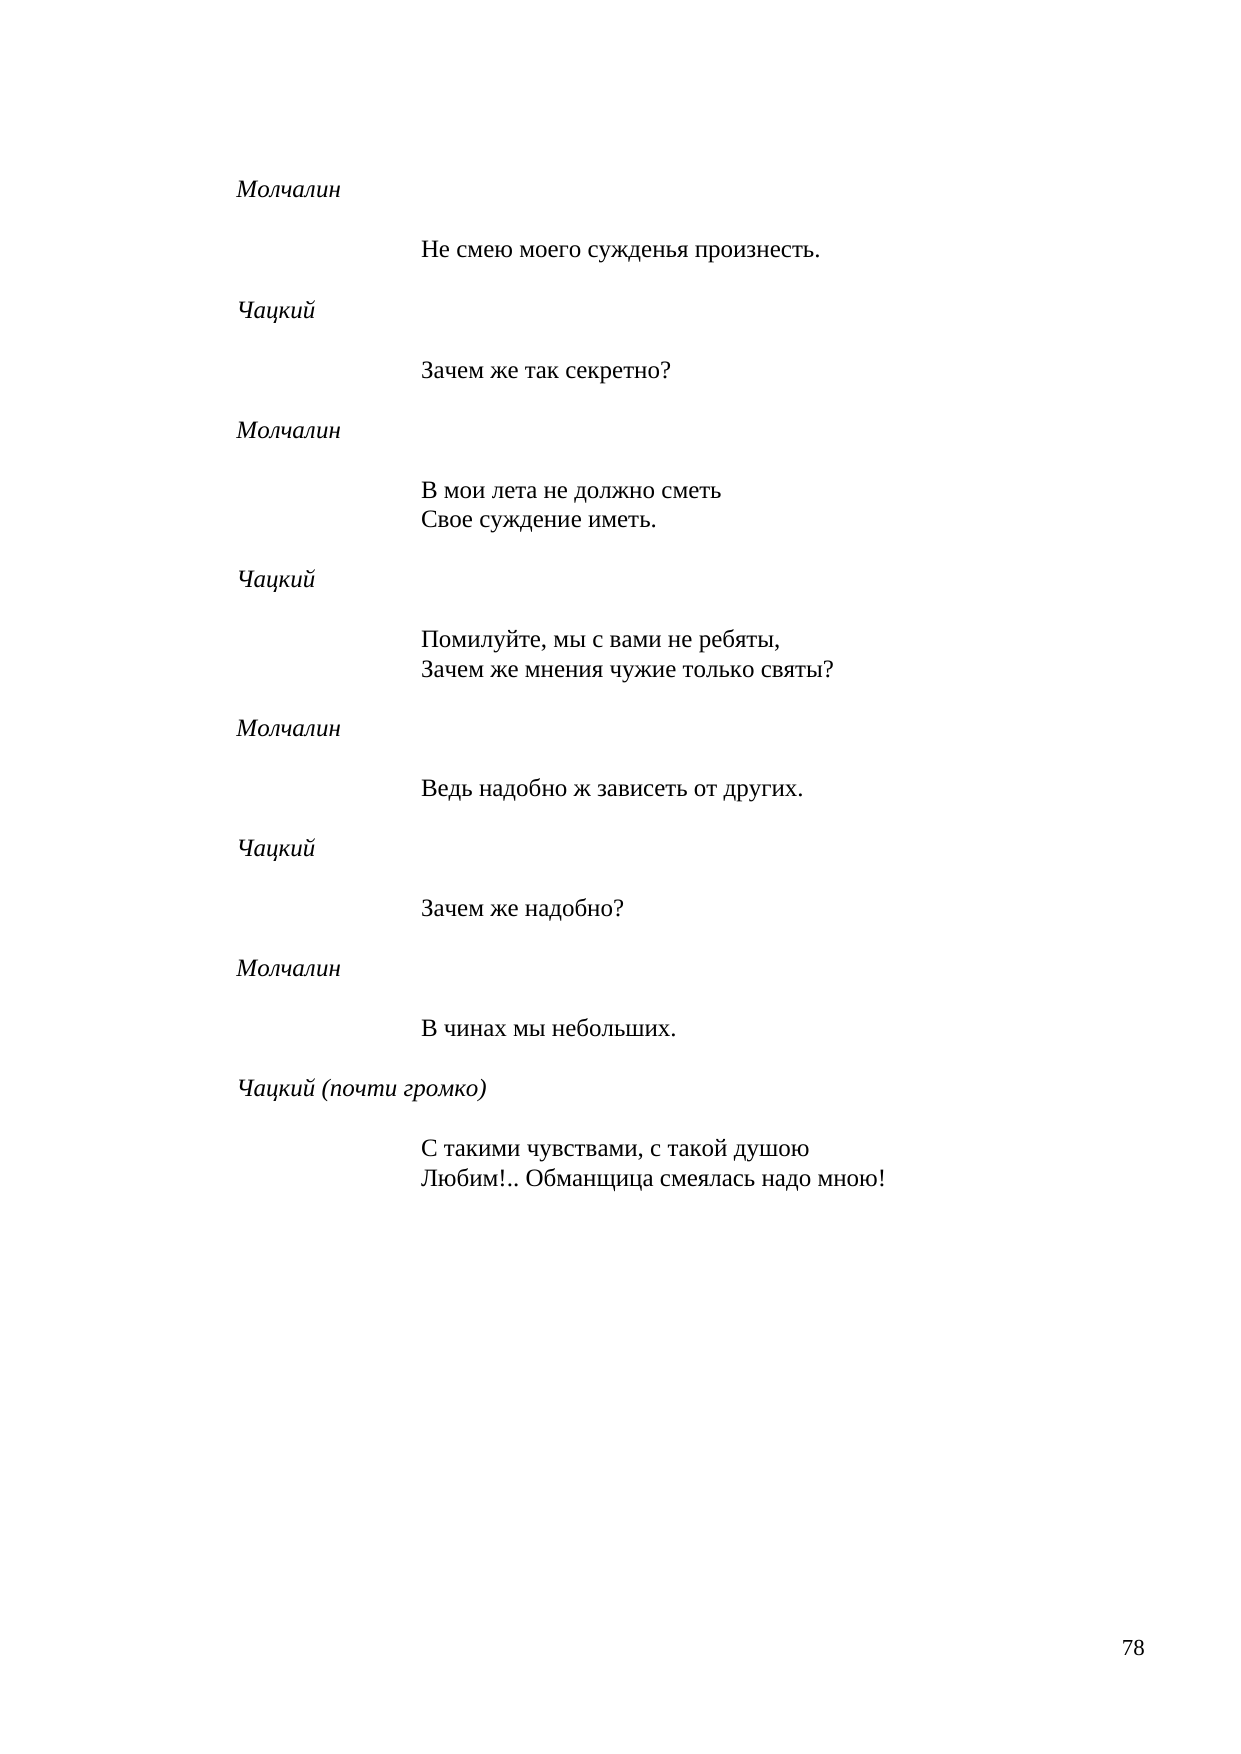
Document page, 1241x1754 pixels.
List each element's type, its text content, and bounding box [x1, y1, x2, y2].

text Молчалин [236, 174, 1167, 203]
text Чацкий [236, 564, 1167, 593]
text Не смею моего сужденья произнесть. [421, 234, 1167, 263]
text Молчалин [236, 415, 1167, 443]
text Чацкий (почти громко) [236, 1073, 1167, 1102]
text Чацкий [236, 295, 1167, 323]
text Молчалин [236, 713, 1167, 742]
text Зачем же так секретно? [421, 355, 1167, 383]
text В мои лета не должно сметь Свое суждение иметь. [421, 475, 723, 533]
text Чацкий [236, 833, 1167, 862]
text Помилуйте, мы с вами не ребяты, Зачем же мнения чужие только святы? [421, 624, 838, 682]
text В чинах мы небольших. [421, 1013, 1167, 1042]
text Зачем же надобно? [421, 893, 1167, 922]
text С такими чувствами, с такой душою Любим!.. Обманщица смеялась надо мною! [421, 1133, 892, 1192]
text Молчалин [236, 953, 1167, 982]
text Ведь надобно ж зависеть от других. [421, 773, 1167, 802]
